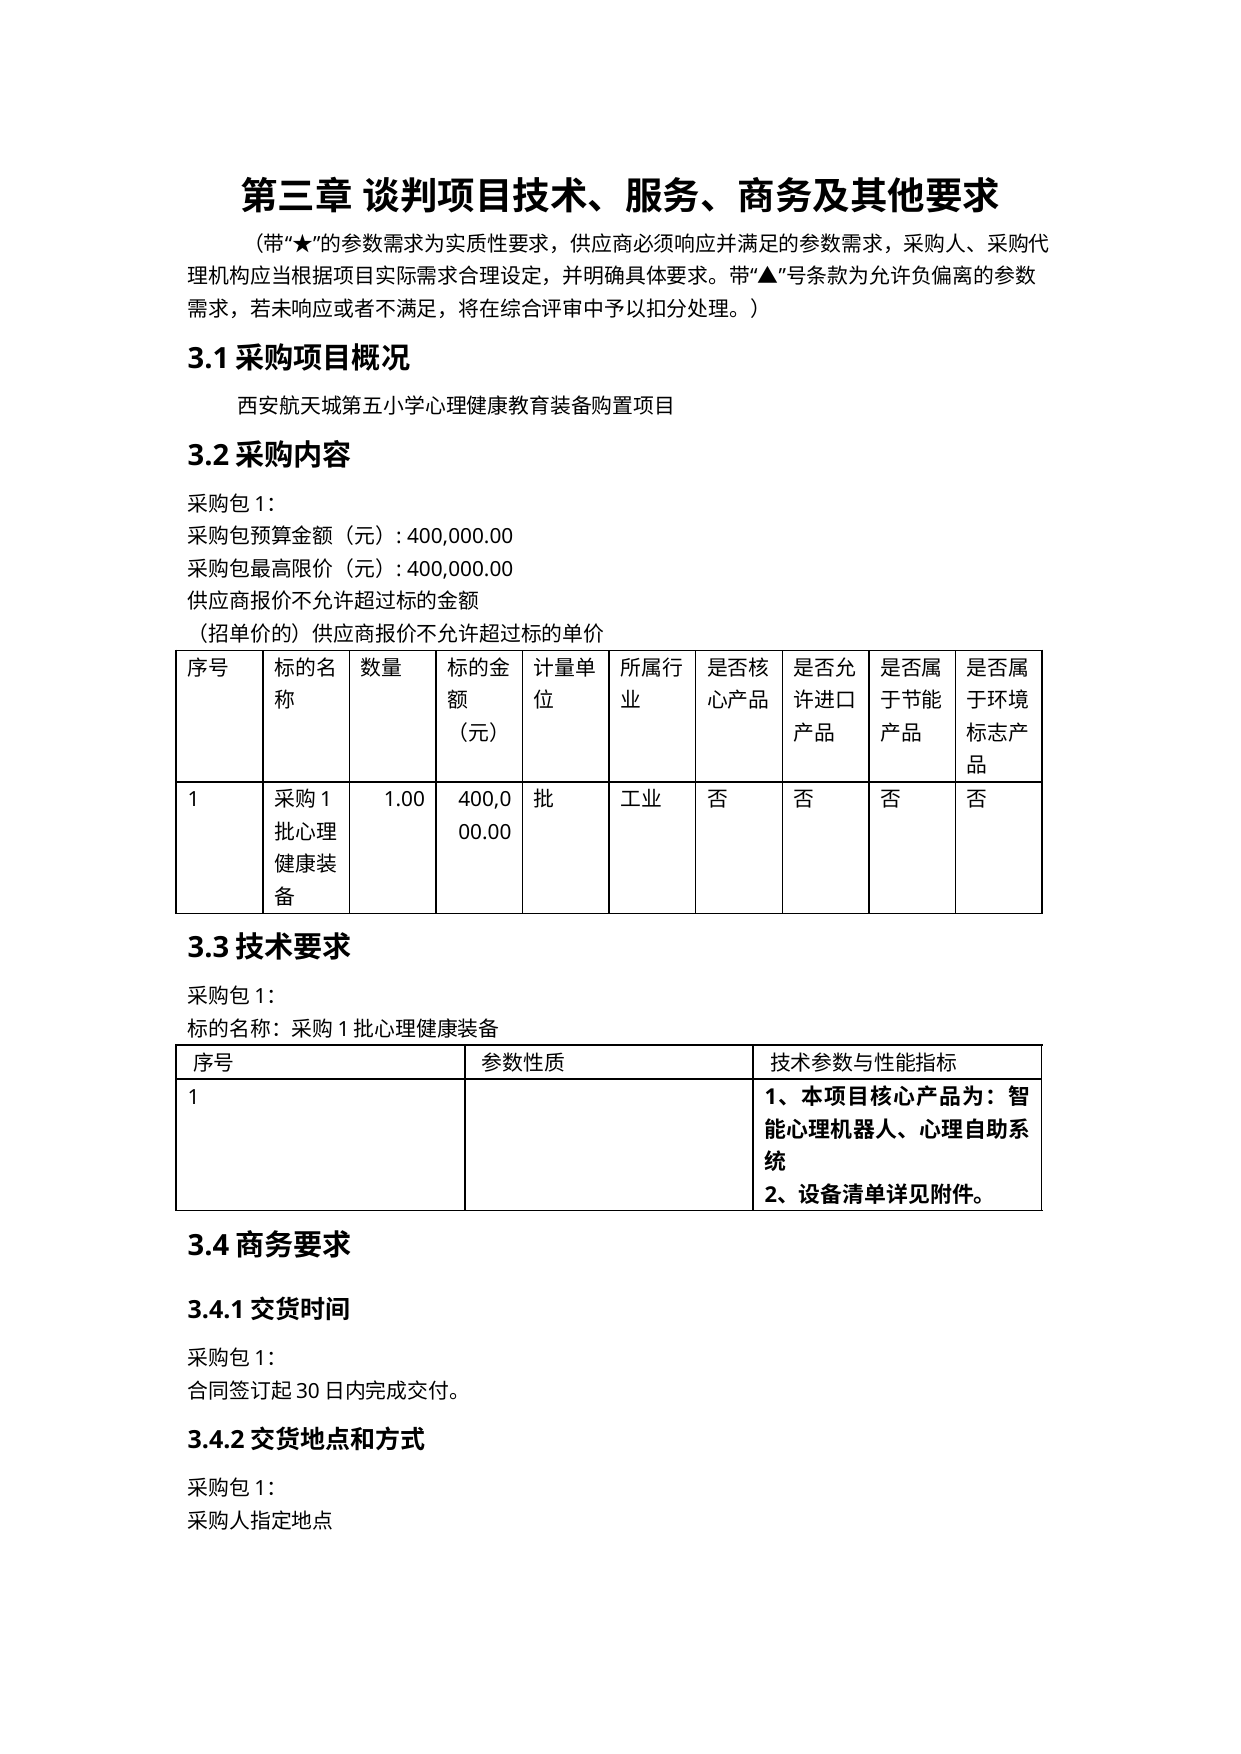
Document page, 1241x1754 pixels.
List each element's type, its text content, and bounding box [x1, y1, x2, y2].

text 采购包1： [187, 979, 1053, 1012]
table_header 标的金额 （元） [437, 651, 522, 781]
text 合同签订起30日内完成交付。 [187, 1374, 1053, 1406]
table_cell 1、本项目核心产品为：智能心理机器人、心理自助系统 2、设备清单详见附件。 [754, 1080, 1041, 1210]
text （带“★”的参数需求为实质性要求，供应商必须响应并满足的参数需求，采购人、采购代理机构应当根据项目实际需求合理设定，并明确具体要求。带“▲”号条款为允许负偏离的参数需求，若未响应或者不满足，将在综合评审中予以扣分处理。） [187, 227, 1053, 324]
table_header 序号 [177, 1046, 464, 1078]
table_cell 1.00 [350, 783, 435, 913]
table_header 是否核心产品 [696, 651, 782, 781]
text 采购包最高限价（元）: 400,000.00 [187, 552, 1053, 584]
table_cell 批 [523, 783, 608, 913]
text 3.4商务要求 [187, 1211, 1053, 1276]
table_cell 400,000.00 [437, 783, 522, 913]
table_header 技术参数与性能指标 [754, 1046, 1041, 1078]
text （招单价的）供应商报价不允许超过标的单价 [187, 617, 1053, 649]
table_cell 采购1批心理健康装备 [264, 783, 349, 913]
table_header 序号 [177, 651, 262, 781]
text 采购包1： [187, 1471, 1053, 1504]
table_header 参数性质 [466, 1046, 752, 1078]
table_header 是否属于节能产品 [870, 651, 955, 781]
text 采购包预算金额（元）: 400,000.00 [187, 519, 1053, 552]
table_cell 1 [177, 1080, 464, 1210]
table_header 所属行业 [610, 651, 695, 781]
table_header 是否属于环境标志产品 [956, 651, 1041, 781]
text 3.2采购内容 [187, 422, 1053, 487]
table_cell [466, 1080, 752, 1210]
table_cell 否 [870, 783, 955, 913]
table_cell 否 [696, 783, 782, 913]
table_cell 否 [956, 783, 1041, 913]
text 采购包1： [187, 487, 1053, 519]
text 3.4.1交货时间 [187, 1276, 1053, 1341]
table_cell 1 [177, 783, 262, 913]
table_header 数量 [350, 651, 435, 781]
text 3.1采购项目概况 [187, 324, 1053, 389]
text 供应商报价不允许超过标的金额 [187, 584, 1053, 617]
text 采购人指定地点 [187, 1504, 1053, 1536]
text 3.3技术要求 [187, 914, 1053, 979]
table_cell 工业 [610, 783, 695, 913]
table_header 计量单位 [523, 651, 608, 781]
table_header 是否允许进口产品 [783, 651, 868, 781]
table_cell 否 [783, 783, 868, 913]
text 3.4.2交货地点和方式 [187, 1406, 1053, 1471]
text 采购包1： [187, 1341, 1053, 1374]
table_header 标的名称 [264, 651, 349, 781]
text 第三章 谈判项目技术、服务、商务及其他要求 [187, 162, 1053, 227]
text 西安航天城第五小学心理健康教育装备购置项目 [187, 389, 1053, 422]
text 标的名称：采购1批心理健康装备 [187, 1012, 1053, 1044]
